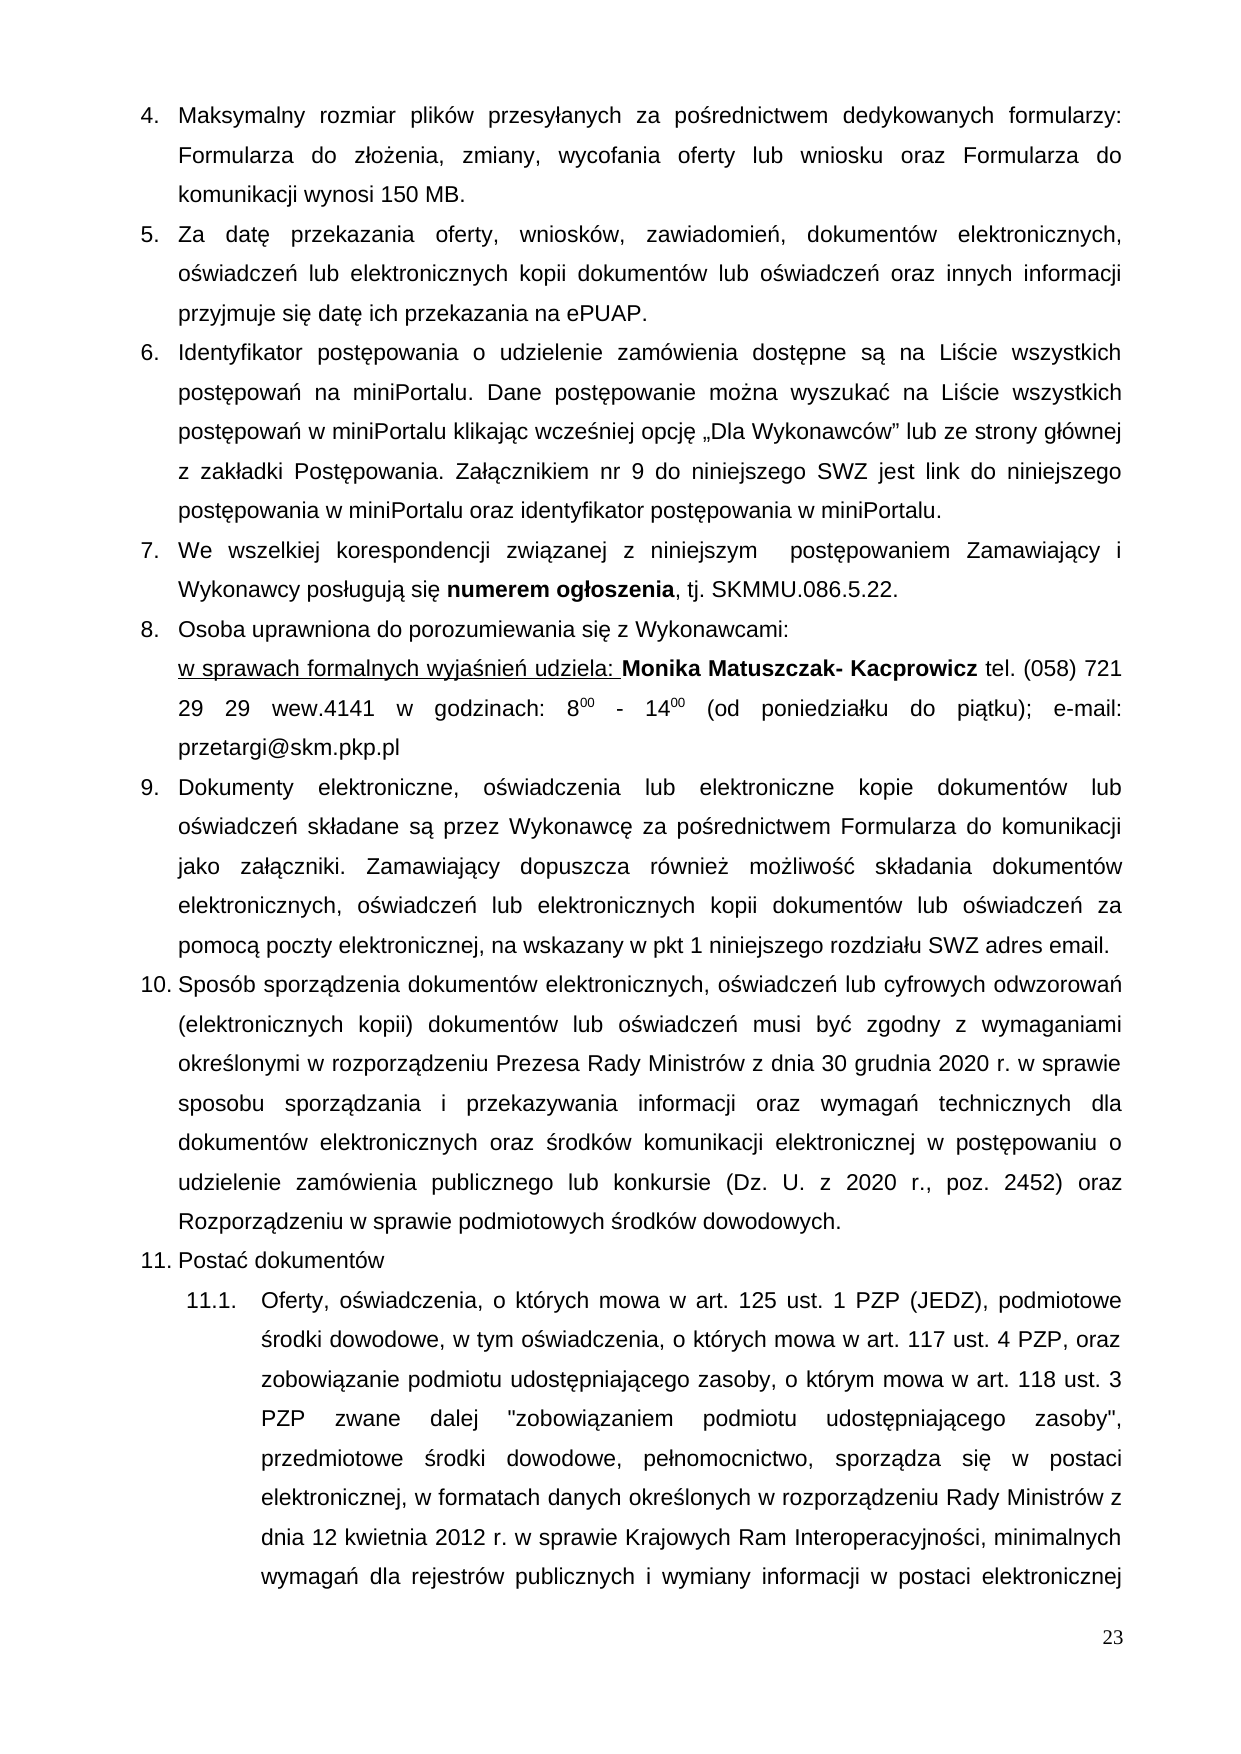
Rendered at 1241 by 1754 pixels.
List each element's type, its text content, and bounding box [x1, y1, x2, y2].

list Za datę przekazania oferty, wniosków, zawiadomień, dokumentów elektronicznych, oświadczeń lub elektronicznych kopii dokumentów lub oświadczeń oraz innych informacji przyjmuje się datę ich przekazania na ePUAP. [140, 221, 1122, 326]
list Sposób sporządzenia dokumentów elektronicznych, oświadczeń lub cyfrowych odwzorowań (elektronicznych kopii) dokumentów lub oświadczeń musi być zgodny z wymaganiami określonymi w rozporządzeniu Prezesa Rady Ministrów z dnia 30 grudnia 2020 r. w sprawie sposobu sporządzania i przekazywania informacji oraz wymagań technicznych dla dokumentów elektronicznych oraz środków komunikacji elektronicznej w postępowaniu o udzielenie zamówienia publicznego lub konkursie (Dz. U. z 2020 r., poz. 2452) oraz Rozporządzeniu w sprawie podmiotowych środków dowodowych. [140, 971, 1122, 1234]
list Dokumenty elektroniczne, oświadczenia lub elektroniczne kopie dokumentów lub oświadczeń składane są przez Wykonawcę za pośrednictwem Formularza do komunikacji jako załączniki. Zamawiający dopuszcza również możliwość składania dokumentów elektronicznych, oświadczeń lub elektronicznych kopii dokumentów lub oświadczeń za pomocą poczty elektronicznej, na wskazany w pkt 1 niniejszego rozdziału SWZ adres email. [140, 774, 1122, 958]
list w sprawach formalnych wyjaśnień udziela: Monika Matuszczak- Kacprowicz tel. (058) 721 29 29 wew.4141 w godzinach: 800 - 1400 (od poniedziałku do piątku); e-mail: przetargi@skm.pkp.pl [178, 655, 1122, 761]
list We wszelkiej korespondencji związanej z niniejszym postępowaniem Zamawiający i Wykonawcy posługują się numerem ogłoszenia, tj. SKMMU.086.5.22. [140, 537, 1122, 603]
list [186, 1287, 1122, 1589]
list Osoba uprawniona do porozumiewania się z Wykonawcami: [140, 616, 1122, 642]
list Postać dokumentów [140, 1247, 1122, 1274]
list Maksymalny rozmiar plików przesyłanych za pośrednictwem dedykowanych formularzy: Formularza do złożenia, zmiany, wycofania oferty lub wniosku oraz Formularza do komunikacji wynosi 150 MB. [140, 102, 1122, 208]
list Identyfikator postępowania o udzielenie zamówienia dostępne są na Liście wszystkich postępowań na miniPortalu. Dane postępowanie można wyszukać na Liście wszystkich postępowań w miniPortalu klikając wcześniej opcję „Dla Wykonawców” lub ze strony głównej z zakładki Postępowania. Załącznikiem nr 9 do niniejszego SWZ jest link do niniejszego postępowania w miniPortalu oraz identyfikator postępowania w miniPortalu. [140, 339, 1122, 524]
